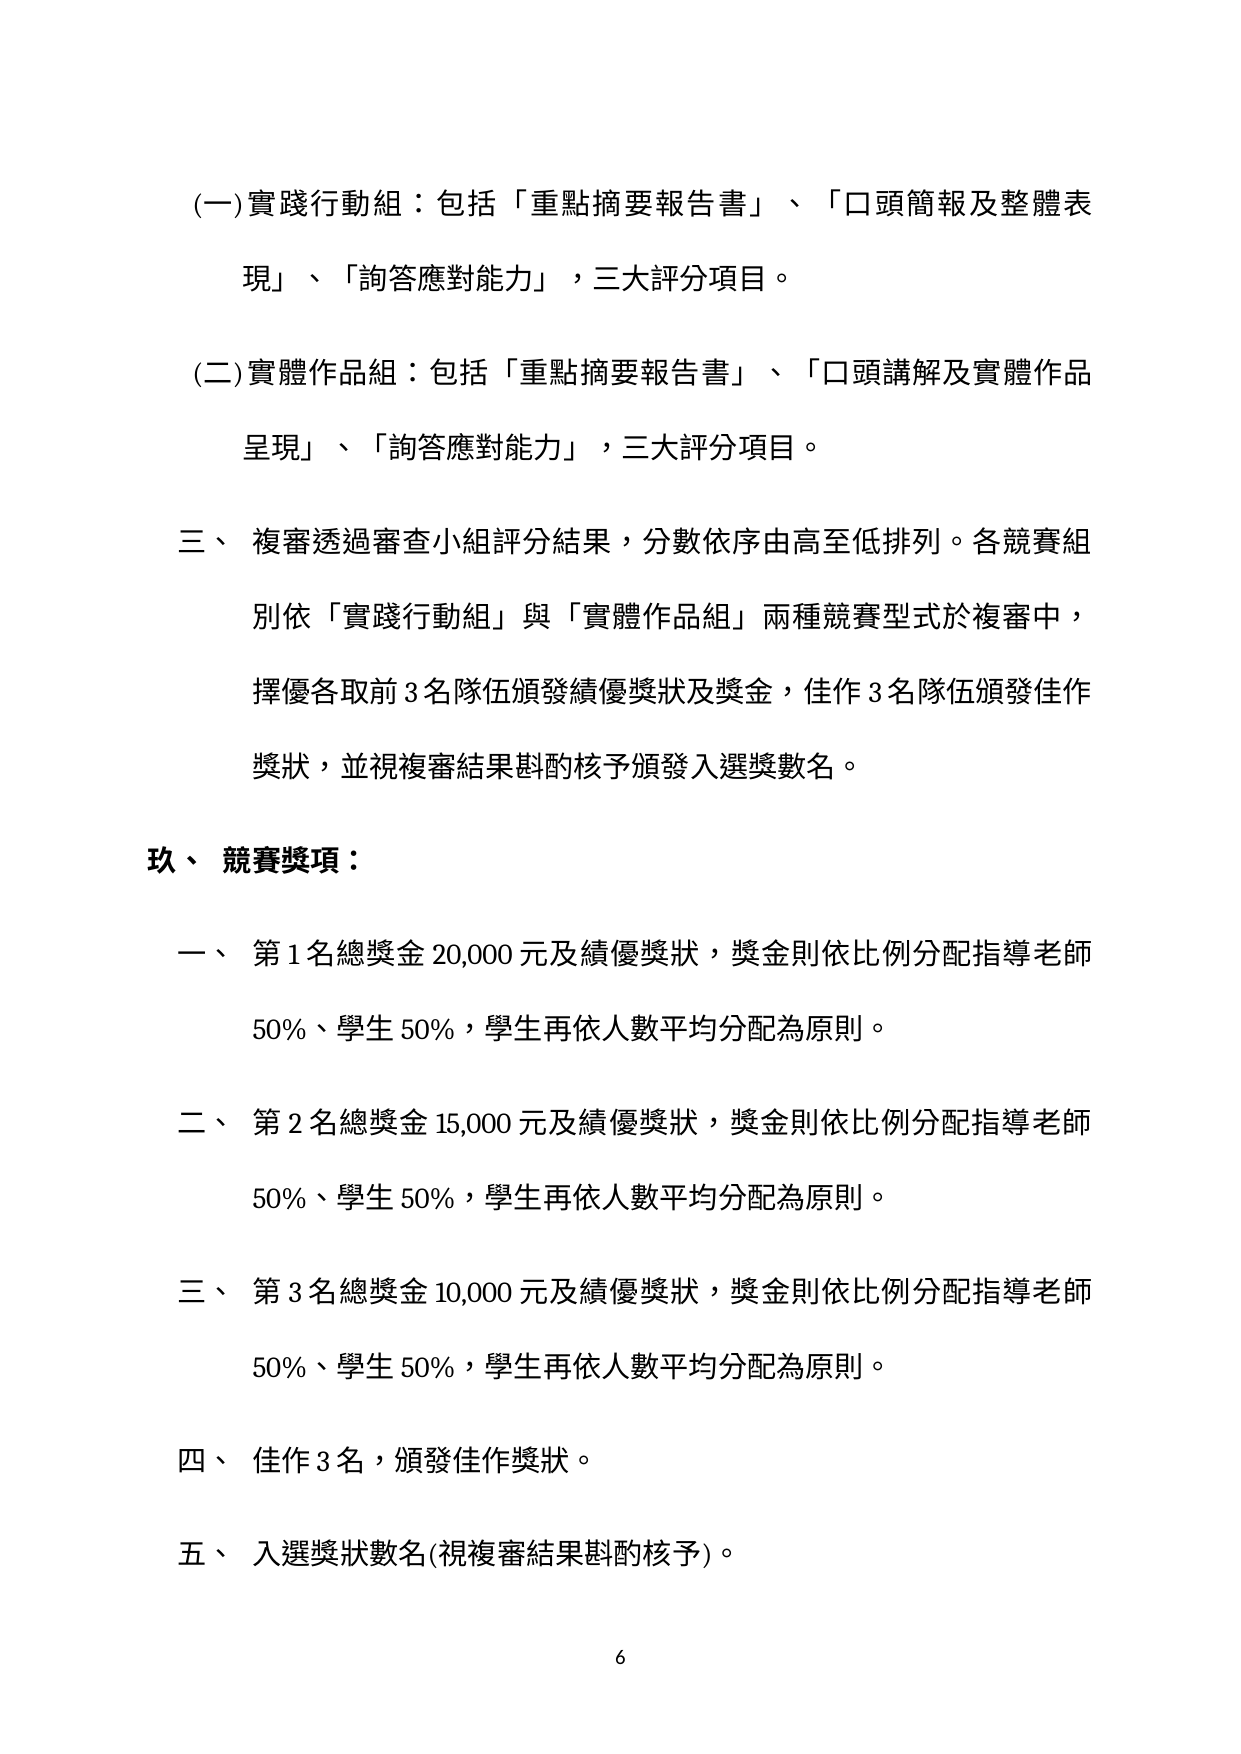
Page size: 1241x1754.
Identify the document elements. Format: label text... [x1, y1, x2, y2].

list 實體作品組：包括「重點摘要報告書」、「口頭講解及實體作品呈現」、「詢答應對能力」，三大評分項目。 [192, 333, 1092, 483]
list 第2名總獎金15,000元及績優獎狀，獎金則依比例分配指導老師50%、學生50%，學生再依人數平均分配為原則。 [177, 1083, 1092, 1233]
list 競賽獎項： [148, 821, 1092, 896]
list 第3名總獎金10,000元及績優獎狀，獎金則依比例分配指導老師50%、學生50%，學生再依人數平均分配為原則。 [177, 1252, 1092, 1402]
list 佳作3名，頒發佳作獎狀。 [177, 1421, 1092, 1496]
list 複審透過審查小組評分結果，分數依序由高至低排列。各競賽組別依「實踐行動組」與「實體作品組」兩種競賽型式於複審中，擇優各取前3名隊伍頒發績優獎狀及獎金，佳作3名隊伍頒發佳作獎狀，並視複審結果斟酌核予頒發入選獎數名。 [177, 502, 1092, 802]
list 入選獎狀數名(視複審結果斟酌核予)。 [177, 1514, 1092, 1589]
list 實踐行動組：包括「重點摘要報告書」、「口頭簡報及整體表現」、「詢答應對能力」，三大評分項目。 [192, 164, 1092, 314]
list 第1名總獎金20,000元及績優獎狀，獎金則依比例分配指導老師50%、學生50%，學生再依人數平均分配為原則。 [177, 914, 1092, 1064]
